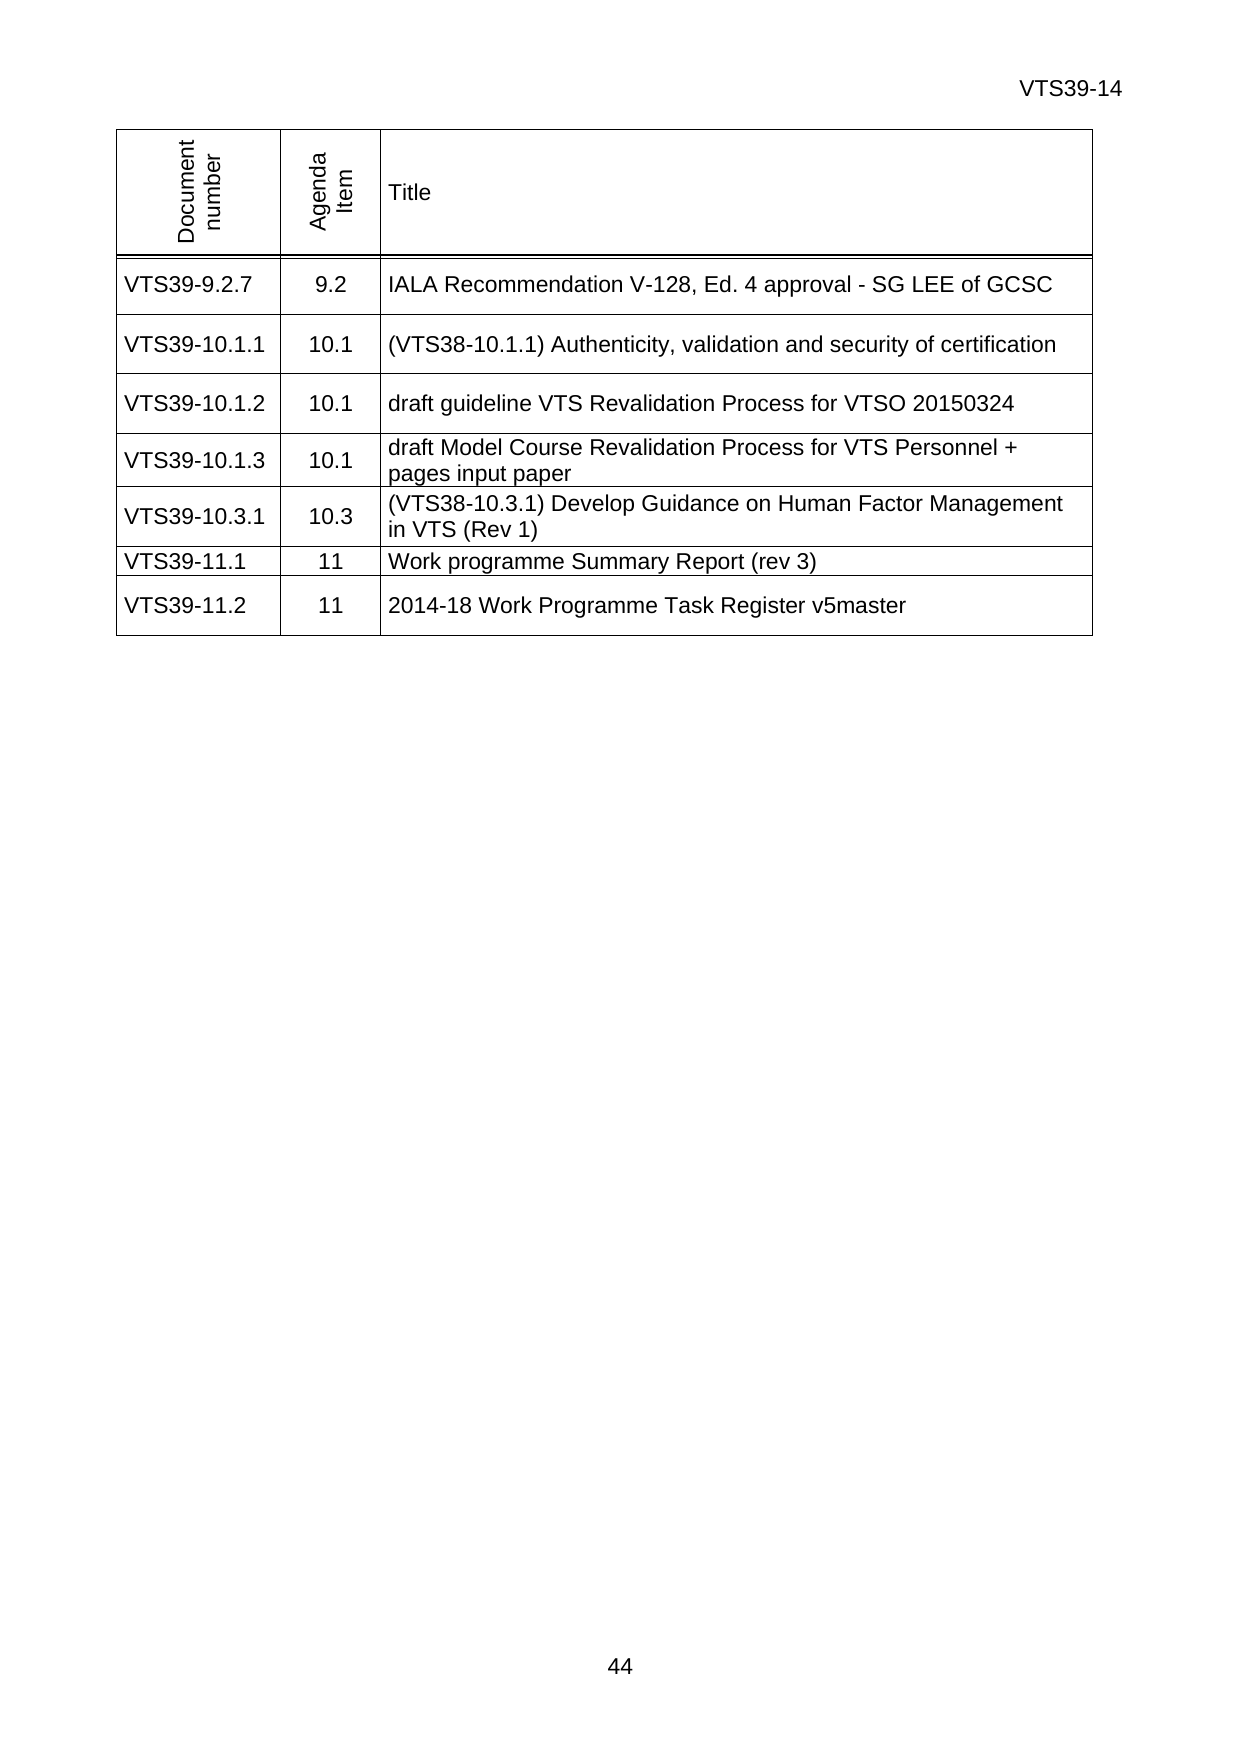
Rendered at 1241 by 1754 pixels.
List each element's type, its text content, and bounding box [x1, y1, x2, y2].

table_cell IALA Recommendation V-128, Ed. 4 approval - SG LEE of GCSC [381, 259, 1092, 314]
table_cell Work programme Summary Report (rev 3) [381, 547, 1092, 575]
table_cell draft guideline VTS Revalidation Process for VTSO 20150324 [381, 374, 1092, 432]
table_cell 2014-18 Work Programme Task Register v5master [381, 576, 1092, 634]
table_cell 10.1 [281, 315, 380, 373]
table_cell VTS39-10.1.1 [117, 315, 280, 373]
table_cell VTS39-11.1 [117, 547, 280, 575]
table_cell VTS39-11.2 [117, 576, 280, 634]
table_cell VTS39-10.1.2 [117, 374, 280, 432]
table_cell 11 [281, 576, 380, 634]
table_cell VTS39-10.3.1 [117, 487, 280, 546]
table_cell 9.2 [281, 259, 380, 314]
table_cell 11 [281, 547, 380, 575]
table_cell draft Model Course Revalidation Process for VTS Personnel + pages input paper [381, 434, 1092, 486]
table_cell (VTS38-10.1.1) Authenticity, validation and security of certification [381, 315, 1092, 373]
table_cell 10.1 [281, 434, 380, 486]
table_header Agenda Item [281, 130, 380, 254]
table_cell 10.3 [281, 487, 380, 546]
table_cell 10.1 [281, 374, 380, 432]
table_cell (VTS38-10.3.1) Develop Guidance on Human Factor Management in VTS (Rev 1) [381, 487, 1092, 546]
table_cell VTS39-9.2.7 [117, 259, 280, 314]
table_header Document number [117, 130, 280, 254]
table_header Title [381, 130, 1092, 254]
table_cell VTS39-10.1.3 [117, 434, 280, 486]
